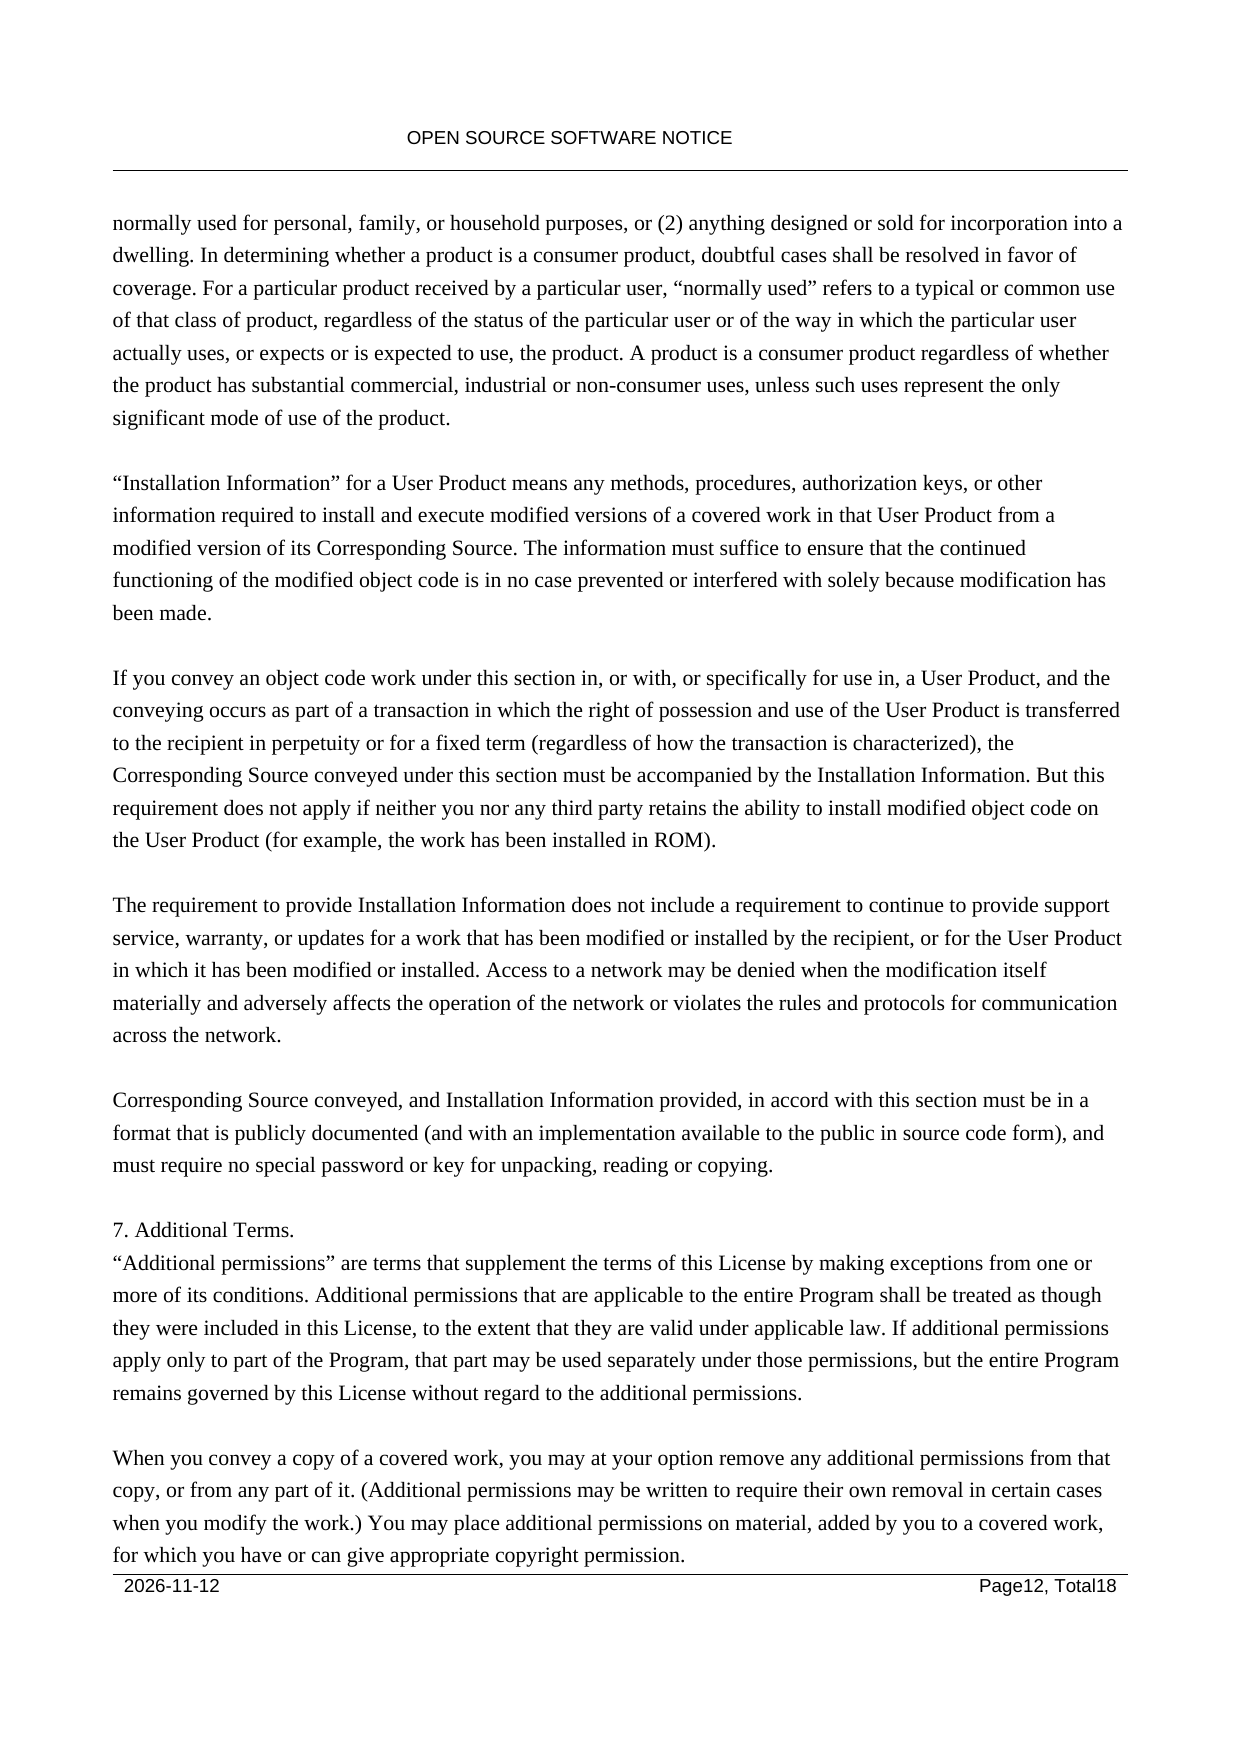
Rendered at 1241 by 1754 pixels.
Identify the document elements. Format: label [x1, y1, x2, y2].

text [112, 206, 1128, 1571]
